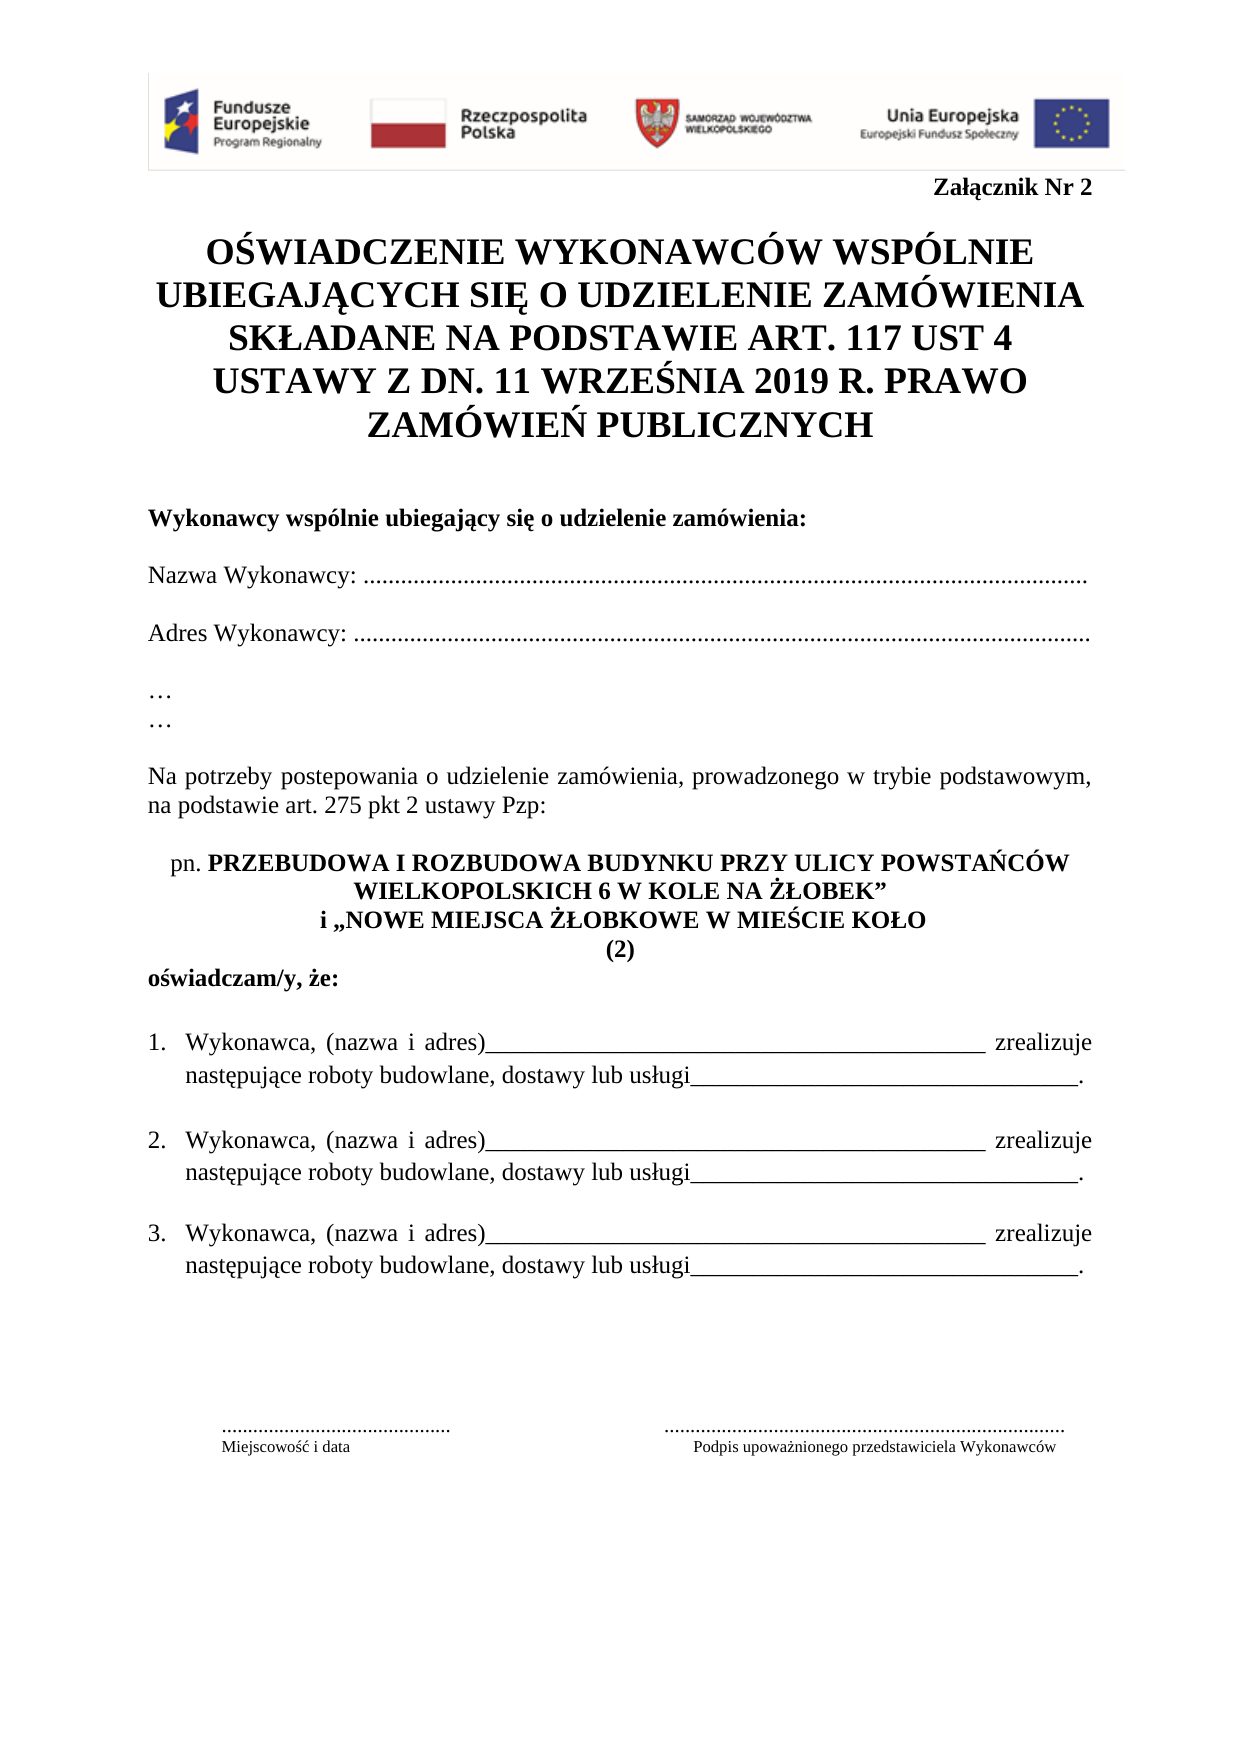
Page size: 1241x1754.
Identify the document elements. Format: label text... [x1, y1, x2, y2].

text Miejscowość i data Podpis upoważnionego przedstawiciela Wykonawców [148, 1437, 1092, 1456]
text i „NOWE MIEJSCA ŻŁOBKOWE W MIEŚCIE KOŁO [148, 905, 1092, 934]
picture [147, 73, 1125, 172]
list Wykonawca, (nazwa i adres)________________________________________ zrealizuje następujące roboty budowlane, dostawy lub usługi_______________________________. [148, 1218, 1092, 1279]
list Wykonawca, (nazwa i adres)________________________________________ zrealizuje następujące roboty budowlane, dostawy lub usługi_______________________________. [148, 1027, 1092, 1089]
text Wykonawcy wspólnie ubiegający się o udzielenie zamówienia: [148, 503, 1092, 531]
text Załącznik Nr 2 [148, 172, 1092, 201]
text Na potrzeby postepowania o udzielenie zamówienia, prowadzonego w trybie podstawowym, na podstawie art. 275 pkt 2 ustawy Pzp: [148, 761, 1092, 819]
text oświadczam/y, że: [148, 963, 1092, 991]
list Wykonawca, (nazwa i adres)________________________________________ zrealizuje następujące roboty budowlane, dostawy lub usługi_______________________________. [148, 1125, 1092, 1186]
text OŚWIADCZENIE WYKONAWCÓW WSPÓLNIE UBIEGAJĄCYCH SIĘ O UDZIELENIE ZAMÓWIENIA SKŁADANE NA PODSTAWIE ART. 117 UST 4 USTAWY Z DN. 11 WRZEŚNIA 2019 R. PRAWO ZAMÓWIEŃ PUBLICZNYCH [148, 229, 1092, 445]
text … [148, 704, 1092, 733]
text … [148, 675, 1092, 704]
text Nazwa Wykonawcy: .................................................................................................................... [148, 560, 1092, 589]
text ............................................ ............................................................................. [148, 1413, 1092, 1437]
text (2) [148, 934, 1092, 963]
text Adres Wykonawcy: ...................................................................................................................... [148, 618, 1092, 646]
text pn. PRZEBUDOWA I ROZBUDOWA BUDYNKU PRZY ULICY POWSTAŃCÓW WIELKOPOLSKICH 6 W KOLE NA ŻŁOBEK” [148, 848, 1092, 905]
